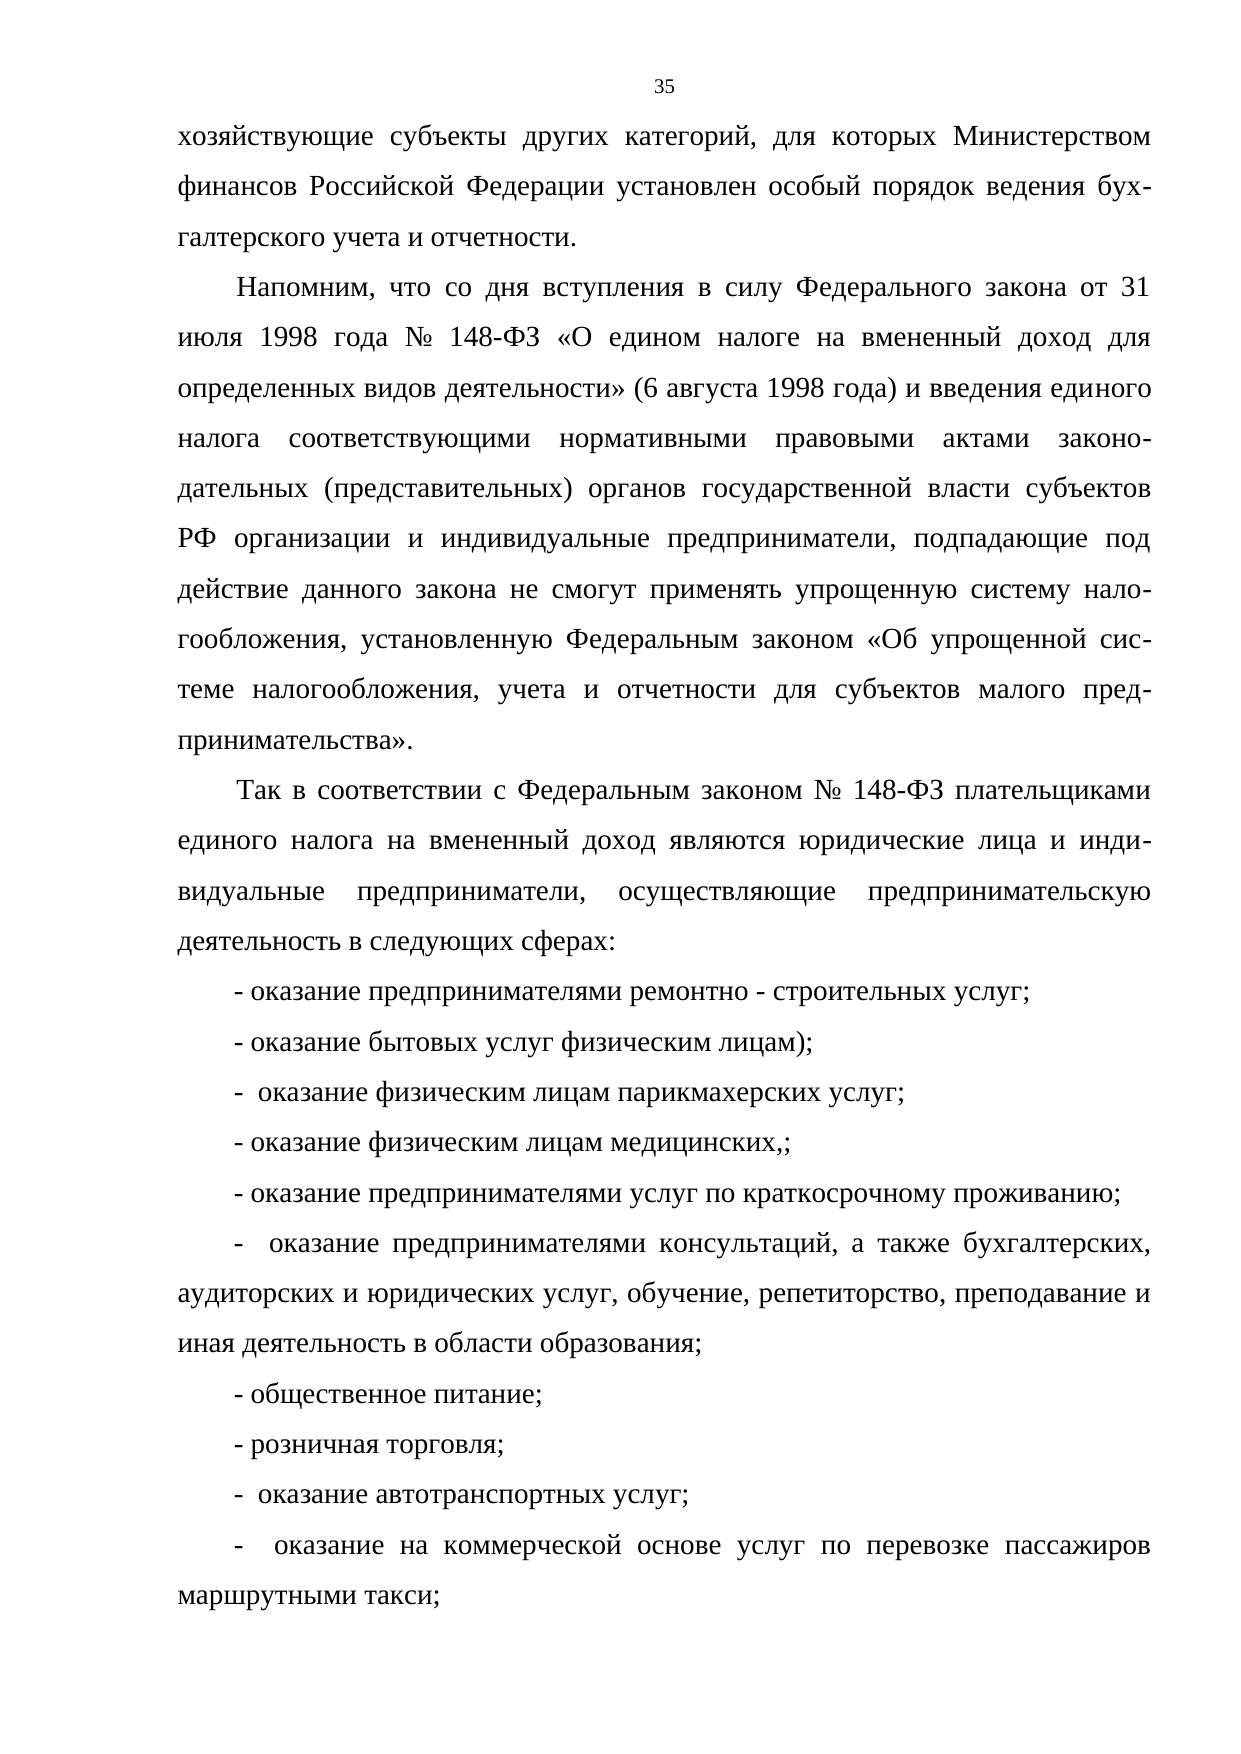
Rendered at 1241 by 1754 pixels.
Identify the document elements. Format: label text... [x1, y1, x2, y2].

text - оказание на коммерческой основе услуг по перевозке пассажиров маршрутными такси; [177, 1527, 1152, 1611]
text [177, 118, 1152, 252]
text - розничная торговля; [177, 1426, 1152, 1460]
text - оказание физическим лицам парикмахерских услуг; [177, 1074, 1211, 1108]
text - оказание предпринимателями ремонтно - строительных услуг; [177, 973, 1211, 1007]
text Напомним, что со дня вступления в силу Федерального закона от 31 июля 1998 года № 148-ФЗ «О едином налоге на вмененный доход для определенных видов деятельности» (6 августа 1998 года) и введения единого налога соответствующими нормативными правовыми актами законодательных (представительных) органов государственной власти субъектов РФ организации и индивидуальные предприниматели, подпадающие под действие данного закона не смогут применять упрощенную систему налогообложения, установленную Федеральным законом «Об упрощенной системе налогообложения, учета и отчетности для субъектов малого предпринимательства». [177, 269, 1152, 755]
text - оказание предпринимателями консультаций, а также бухгалтерских, аудиторских и юридических услуг, обучение, репетиторство, преподавание и иная деятельность в области образования; [177, 1225, 1152, 1359]
text - оказание бытовых услуг физическим лицам); [177, 1024, 1211, 1057]
text - оказание предпринимателями услуг по краткосрочному проживанию; [177, 1175, 1211, 1208]
text Так в соответствии с Федеральным законом № 148-ФЗ плательщиками единого налога на вмененный доход являются юридические лица и индивидуальные предприниматели, осуществляющие предпринимательскую деятельность в следующих сферах: [177, 772, 1152, 957]
text - общественное питание; [177, 1376, 1152, 1409]
text - оказание физическим лицам медицинских,; [177, 1124, 1211, 1158]
text - оказание автотранспортных услуг; [177, 1477, 1152, 1510]
